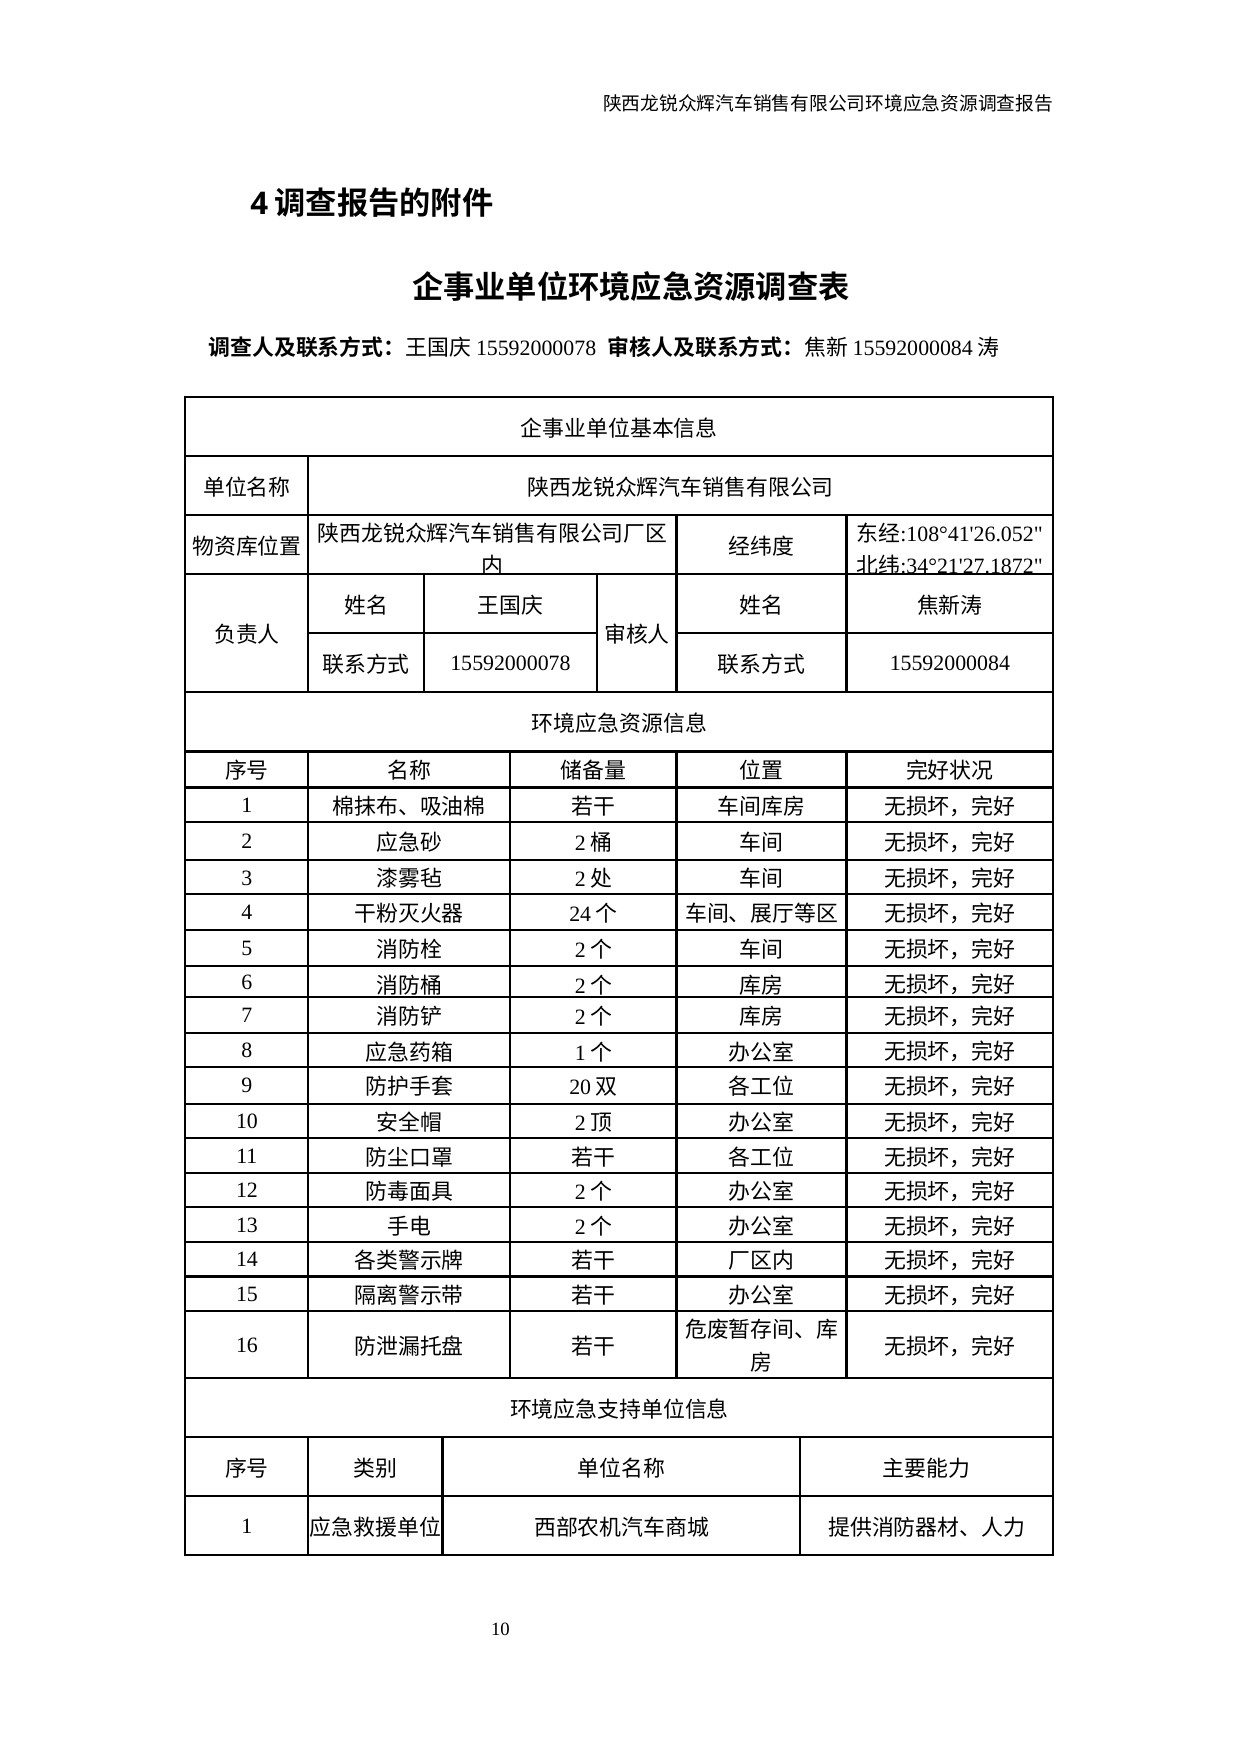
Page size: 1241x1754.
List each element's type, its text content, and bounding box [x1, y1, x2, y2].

table_cell 2顶 [511, 1105, 675, 1137]
table_cell 姓名 [309, 575, 423, 632]
table_cell 2 [186, 823, 307, 859]
table_cell 15 [186, 1278, 307, 1310]
table_cell 应急药箱 [309, 1034, 509, 1066]
table_cell 棉抹布、吸油棉 [309, 789, 509, 821]
table_cell 类别 [309, 1438, 441, 1495]
text 调查人及联系方式：王国庆 15592000078 审核人及联系方式：焦新15592000084涛 [187, 330, 1053, 362]
table_cell 办公室 [678, 1105, 845, 1137]
table_cell 14 [186, 1243, 307, 1275]
table_cell 无损坏，完好 [848, 1068, 1052, 1102]
table_cell 若干 [511, 789, 675, 821]
table_cell 陕西龙锐众辉汽车销售有限公司 [309, 457, 1052, 514]
table_cell 东经:108°41'26.052" 北纬:34°21'27.1872" [848, 516, 1052, 573]
table_cell 车间、展厅等区域 [678, 895, 845, 928]
table_cell 消防桶 [309, 967, 509, 996]
table_cell 1个 [511, 1034, 675, 1066]
table_cell 无损坏，完好 [848, 967, 1052, 996]
table_cell 2个 [511, 1174, 675, 1206]
table_cell 隔离警示带 [309, 1278, 509, 1310]
table_cell 消防栓 [309, 931, 509, 965]
table_cell 安全帽 [309, 1105, 509, 1137]
table_cell 无损坏，完好 [848, 1174, 1052, 1206]
table_cell 单位名称 [186, 457, 307, 514]
table_cell 序号 [186, 1438, 307, 1495]
table_cell 2个 [511, 931, 675, 965]
table_cell 危废暂存间、库房 [678, 1312, 845, 1377]
table_cell 2个 [511, 998, 675, 1032]
table_cell 位置 [678, 753, 845, 786]
table_cell 消防铲 [309, 998, 509, 1032]
table_cell 提供消防器材、人力 [801, 1497, 1052, 1554]
table_cell 无损坏，完好 [848, 998, 1052, 1032]
table_cell 24个 [511, 895, 675, 928]
table_cell 环境应急支持单位信息 [186, 1379, 1052, 1436]
table_cell 若干 [511, 1278, 675, 1310]
table_cell 防毒面具 [309, 1174, 509, 1206]
table_cell 名称 [309, 753, 509, 786]
table_cell 无损坏，完好 [848, 861, 1052, 893]
table_cell 单位名称 [444, 1438, 799, 1495]
table_cell 厂区内 [678, 1243, 845, 1275]
table_cell 手电 [309, 1208, 509, 1241]
table_cell 西部农机汽车商城 [444, 1497, 799, 1554]
table_cell 无损坏，完好 [848, 1278, 1052, 1310]
table_cell 1 [186, 789, 307, 821]
table_cell 15592000078 [425, 634, 596, 691]
table_cell 无损坏，完好 [848, 1139, 1052, 1172]
table_cell 9 [186, 1068, 307, 1102]
text 企事业单位环境应急资源调查表 [187, 263, 1053, 308]
table_cell 应急砂 [309, 823, 509, 859]
table_cell 车间 [678, 931, 845, 965]
table_cell 序号 [186, 753, 307, 786]
table_cell 车间 [678, 861, 845, 893]
table_cell 若干 [511, 1139, 675, 1172]
table_cell 陕西龙锐众辉汽车销售有限公司厂区内 [309, 516, 675, 573]
table_cell 无损坏，完好 [848, 1208, 1052, 1241]
table_header 企事业单位基本信息 [186, 398, 1052, 455]
table_cell 10 [186, 1105, 307, 1137]
table_cell 无损坏，完好 [848, 1243, 1052, 1275]
table_cell 2桶 [511, 823, 675, 859]
subtitle 4调查报告的附件 [187, 178, 1053, 224]
table_cell 若干 [511, 1312, 675, 1377]
table_cell 6 [186, 967, 307, 996]
table_cell 漆雾毡 [309, 861, 509, 893]
table_cell 王国庆 [425, 575, 596, 632]
table_cell 联系方式 [678, 634, 845, 691]
table_cell 无损坏，完好 [848, 1034, 1052, 1066]
table_cell 经纬度 [678, 516, 845, 573]
table_cell 2处 [511, 861, 675, 893]
table_cell 车间 [678, 823, 845, 859]
table_cell 各工位 [678, 1139, 845, 1172]
table_cell 若干 [511, 1243, 675, 1275]
table_cell 2个 [511, 1208, 675, 1241]
table_cell 姓名 [678, 575, 845, 632]
table_cell 防护手套 [309, 1068, 509, 1102]
table_cell 焦新涛 [848, 575, 1052, 632]
table_cell 办公室 [678, 1208, 845, 1241]
table_cell 车间库房 [678, 789, 845, 821]
table_cell 无损坏，完好 [848, 1312, 1052, 1377]
table_cell 办公室 [678, 1278, 845, 1310]
table_cell 无损坏，完好 [848, 789, 1052, 821]
table_cell 无损坏，完好 [848, 895, 1052, 928]
table_cell 20双 [511, 1068, 675, 1102]
table_cell 13 [186, 1208, 307, 1241]
table_cell 审核人 [598, 575, 675, 691]
table_cell 各工位 [678, 1068, 845, 1102]
table_cell 库房 [678, 998, 845, 1032]
table_cell 3 [186, 861, 307, 893]
table_cell 2个 [511, 967, 675, 996]
table_cell 无损坏，完好 [848, 1105, 1052, 1137]
table_cell 主要能力 [801, 1438, 1052, 1495]
table_cell 无损坏，完好 [848, 823, 1052, 859]
table_cell 无损坏，完好 [848, 931, 1052, 965]
table_cell 办公室 [678, 1174, 845, 1206]
table_cell 12 [186, 1174, 307, 1206]
table_cell 7 [186, 998, 307, 1032]
table_cell 4 [186, 895, 307, 928]
table_cell 联系方式 [309, 634, 423, 691]
table_cell 1 [186, 1497, 307, 1554]
table_cell 防尘口罩 [309, 1139, 509, 1172]
table_cell 16 [186, 1312, 307, 1377]
table_cell 环境应急资源信息 [186, 693, 1052, 750]
table_cell 负责人 [186, 575, 307, 691]
table_cell 防泄漏托盘 [309, 1312, 509, 1377]
table_cell 应急救援单位 [309, 1497, 441, 1554]
table_cell 办公室 [678, 1034, 845, 1066]
table_cell 11 [186, 1139, 307, 1172]
table_cell 5 [186, 931, 307, 965]
table_cell 干粉灭火器 [309, 895, 509, 928]
table_cell 储备量 [511, 753, 675, 786]
table_cell 完好状况 [848, 753, 1052, 786]
table_cell 各类警示牌 [309, 1243, 509, 1275]
table_cell 物资库位置 [186, 516, 307, 573]
table_cell 15592000084 [848, 634, 1052, 691]
table_cell 8 [186, 1034, 307, 1066]
table_cell 库房 [678, 967, 845, 996]
